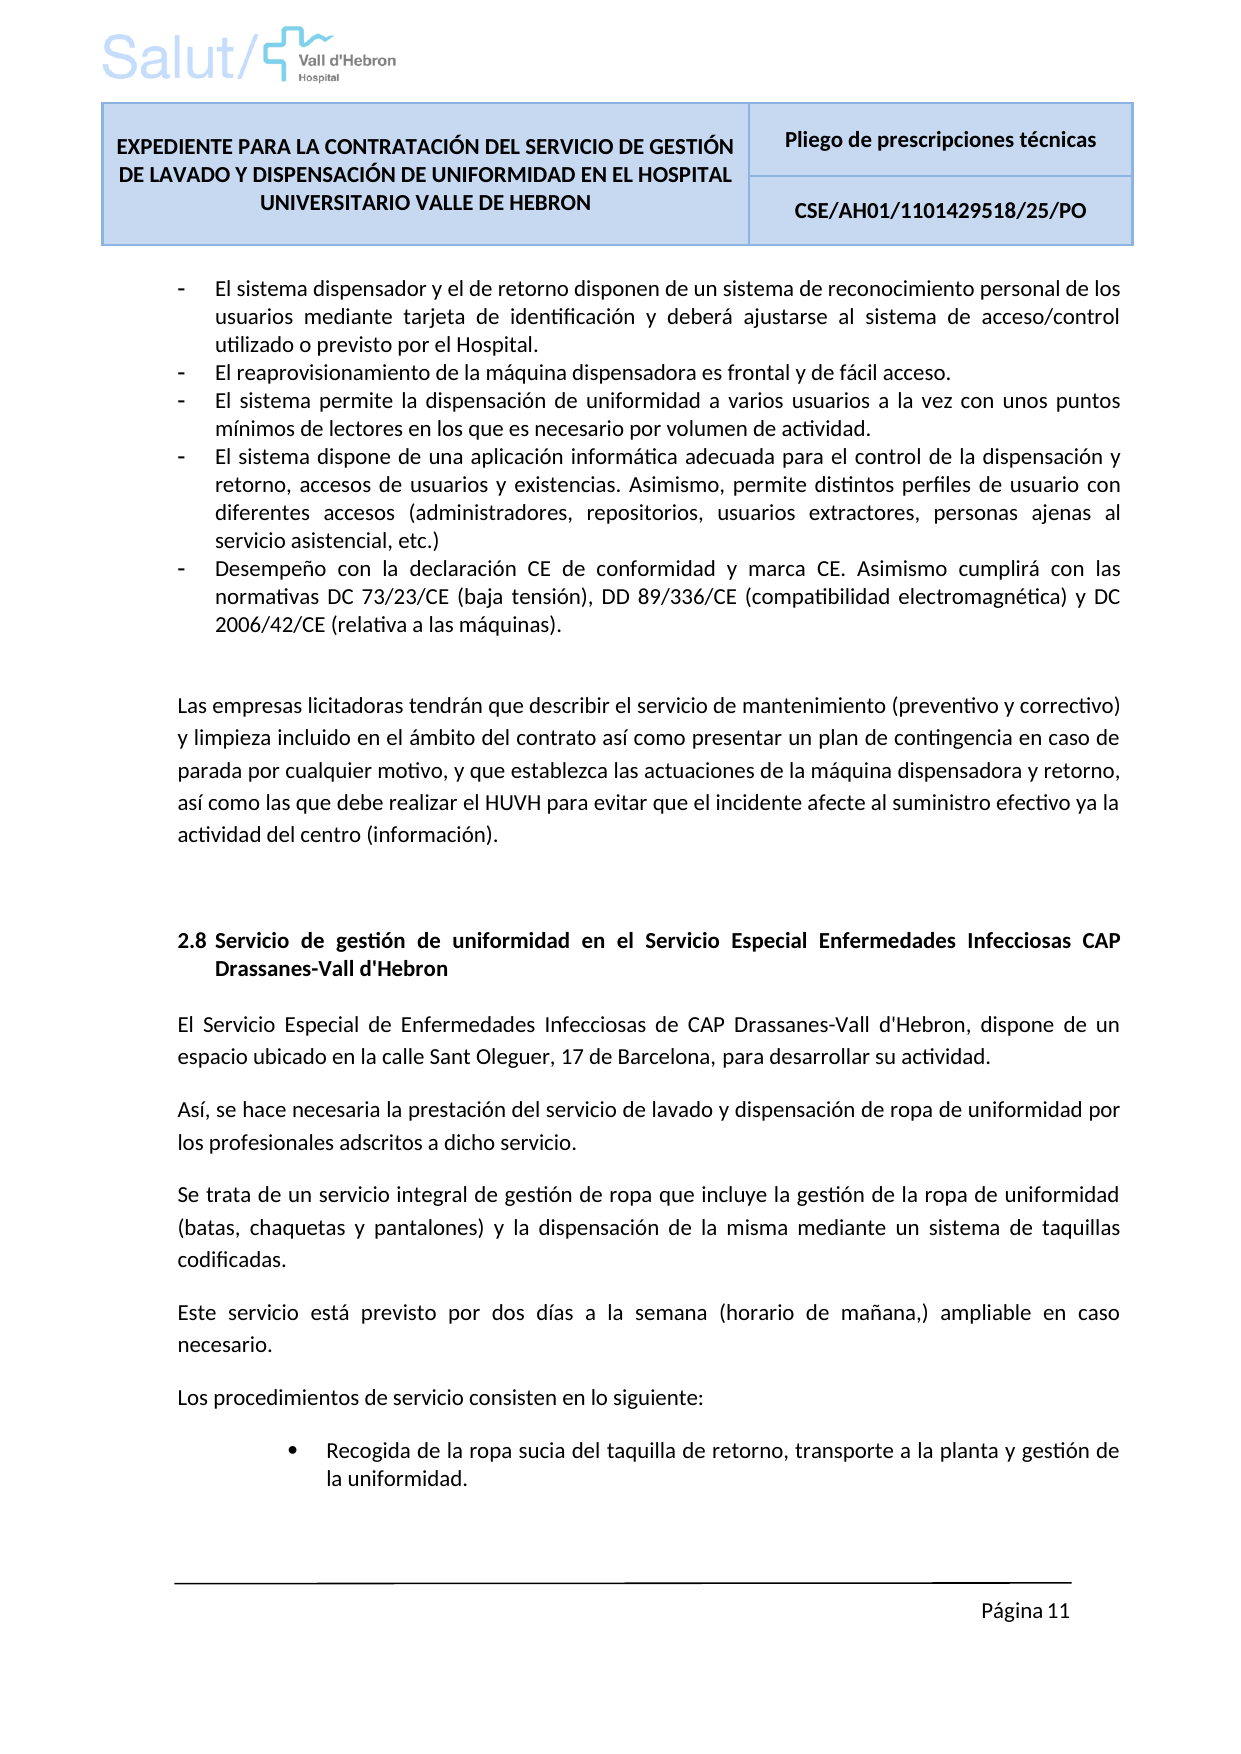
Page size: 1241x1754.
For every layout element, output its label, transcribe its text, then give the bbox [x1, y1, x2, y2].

list El reaprovisionamiento de la máquina dispensadora es frontal y de fácil acceso. [177, 358, 1122, 386]
text Las empresas licitadoras tendrán que describir el servicio de mantenimiento (preventivo y correctivo) y limpieza incluido en el ámbito del contrato así como presentar un plan de contingencia en caso de parada por cualquier motivo, y que establezca las actuaciones de la máquina dispensadora y retorno, así como las que debe realizar el HUVH para evitar que el incidente afecte al suministro efectivo ya la actividad del centro (información). [177, 691, 1122, 848]
list Desempeño con la declaración CE de conformidad y marca CE. Asimismo cumplirá con las normativas DC 73/23/CE (baja tensión), DD 89/336/CE (compatibilidad electromagnética) y DC 2006/42/CE (relativa a las máquinas). [177, 554, 1122, 638]
text Así, se hace necesaria la prestación del servicio de lavado y dispensación de ropa de uniformidad por los profesionales adscritos a dicho servicio. [177, 1095, 1122, 1156]
list El sistema dispone de una aplicación informática adecuada para el control de la dispensación y retorno, accesos de usuarios y existencias. Asimismo, permite distintos perfiles de usuario con diferentes accesos (administradores, repositorios, usuarios extractores, personas ajenas al servicio asistencial, etc.) [177, 442, 1122, 554]
text Este servicio está previsto por dos días a la semana (horario de mañana,) ampliable en caso necesario. [177, 1298, 1122, 1358]
text Se trata de un servicio integral de gestión de ropa que incluye la gestión de la ropa de uniformidad (batas, chaquetas y pantalones) y la dispensación de la misma mediante un sistema de taquillas codificadas. [177, 1181, 1122, 1273]
list Recogida de la ropa sucia del taquilla de retorno, transporte a la planta y gestión de la uniformidad. [288, 1436, 1122, 1492]
text El Servicio Especial de Enfermedades Infecciosas de CAP Drassanes-Vall d'Hebron, dispone de un espacio ubicado en la calle Sant Oleguer, 17 de Barcelona, ​​para desarrollar su actividad. [177, 1010, 1122, 1070]
list El sistema permite la dispensación de uniformidad a varios usuarios a la vez con unos puntos mínimos de lectores en los que es necesario por volumen de actividad. [177, 386, 1122, 442]
list Servicio de gestión de uniformidad en el Servicio Especial Enfermedades Infecciosas CAP Drassanes-Vall d'Hebron [177, 926, 1122, 982]
text Los procedimientos de servicio consisten en lo siguiente: [177, 1383, 1122, 1411]
picture [94, 20, 404, 90]
list El sistema dispensador y el de retorno disponen de un sistema de reconocimiento personal de los usuarios mediante tarjeta de identificación y deberá ajustarse al sistema de acceso/control utilizado o previsto por el Hospital. [177, 274, 1122, 358]
